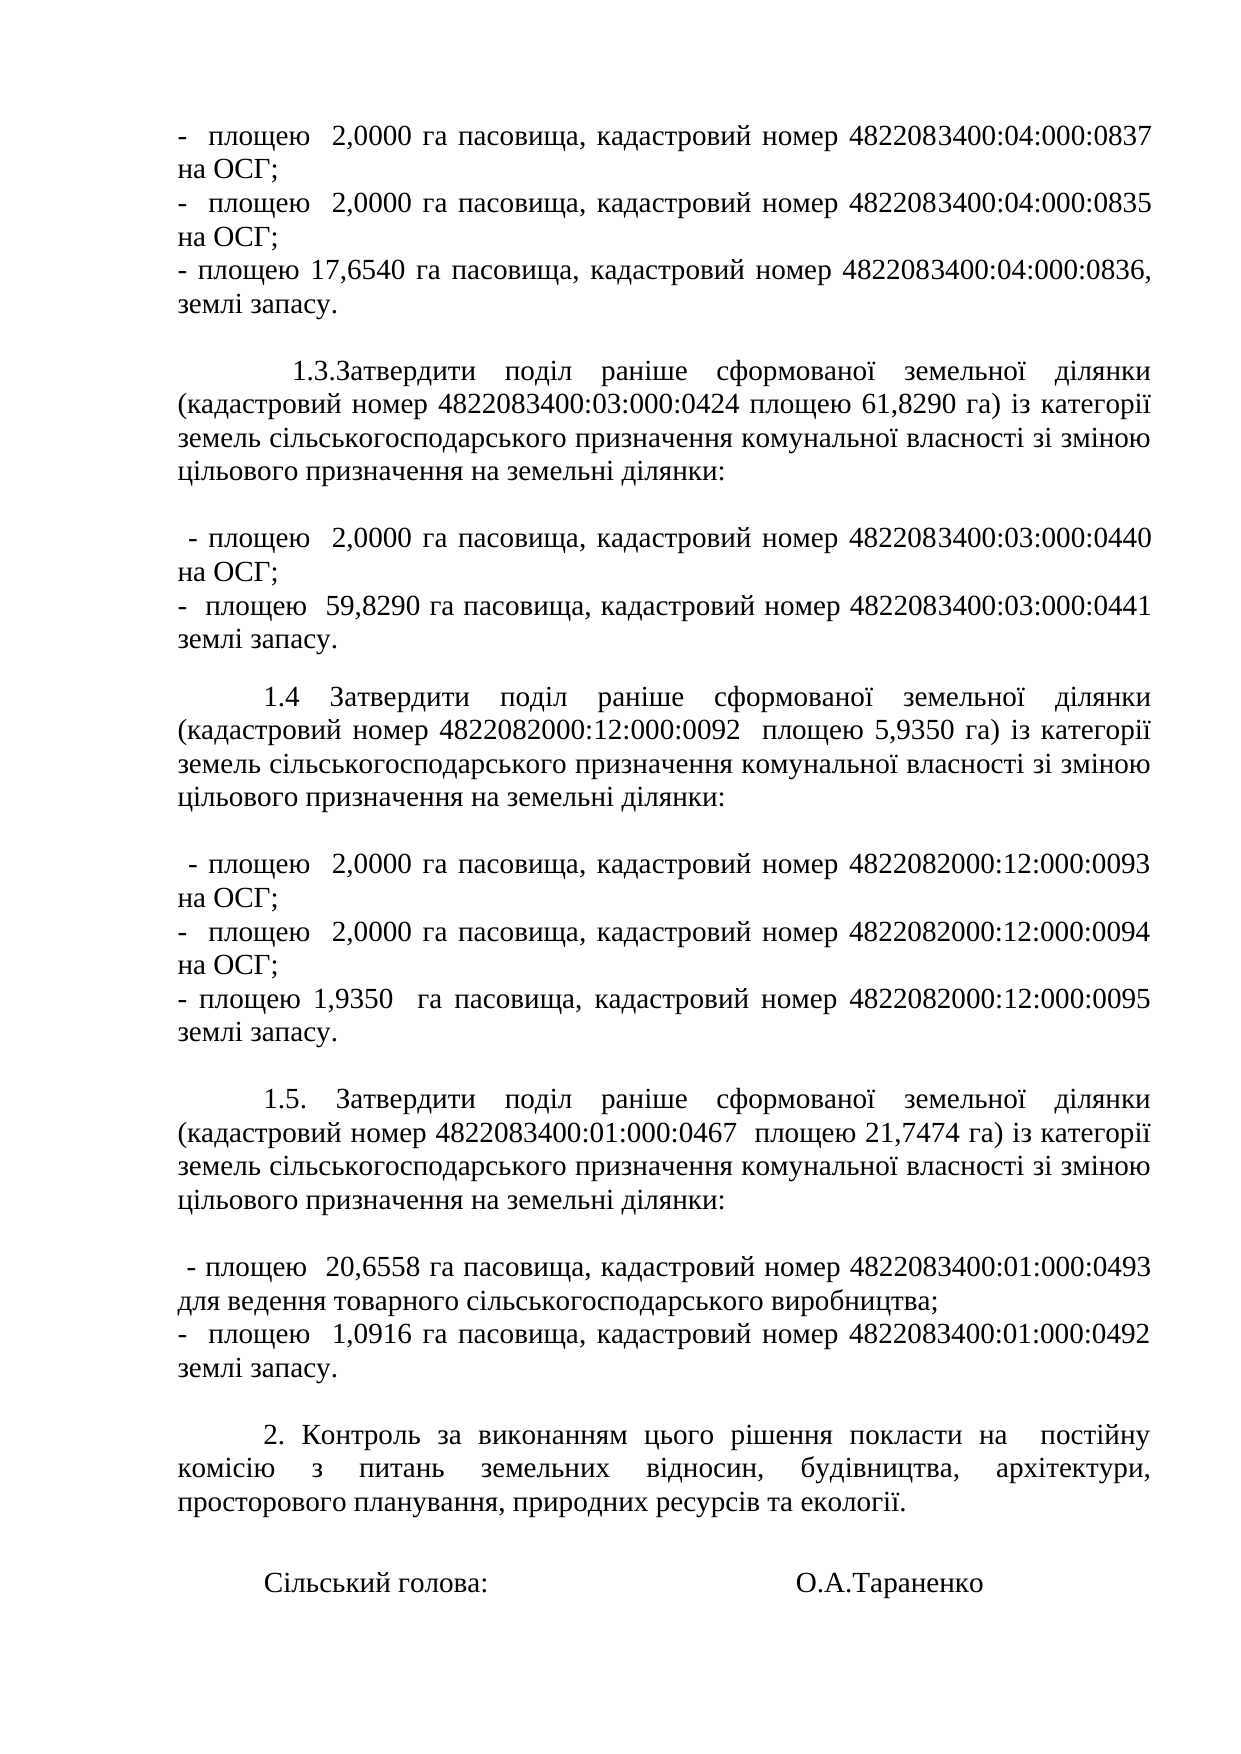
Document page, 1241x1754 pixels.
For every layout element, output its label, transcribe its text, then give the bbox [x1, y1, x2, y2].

list Сільський голова: О.А.Тараненко [264, 1566, 1152, 1599]
list - площею 1,0916 га пасовища, кадастровий номер 4822083400:01:000:0492 землі запасу. [177, 1316, 1152, 1383]
list - площею 20,6558 га пасовища, кадастровий номер 4822083400:01:000:0493 для ведення товарного сільськогосподарського виробництва; [177, 1249, 1152, 1316]
list - площею 59,8290 га пасовища, кадастровий номер 4822083400:03:000:0441 землі запасу. [177, 588, 1152, 655]
list - площею 2,0000 га пасовища, кадастровий номер 4822083400:04:000:0837 на ОСГ; [177, 118, 1152, 185]
list - площею 2,0000 га пасовища, кадастровий номер 4822082000:12:000:0094 на ОСГ; [177, 914, 1152, 981]
list - площею 2,0000 га пасовища, кадастровий номер 4822083400:04:000:0835 на ОСГ; [177, 185, 1152, 252]
list - площею 1,9350 га пасовища, кадастровий номер 4822082000:12:000:0095 землі запасу. [177, 981, 1152, 1048]
list - площею 17,6540 га пасовища, кадастровий номер 4822083400:04:000:0836, землі запасу. [177, 252, 1152, 319]
text 1.4 Затвердити поділ раніше сформованої земельної ділянки (кадастровий номер 4822082000:12:000:0092 площею 5,9350 га) із категорії земель сільськогосподарського призначення комунальної власності зі зміною цільового призначення на земельні ділянки: [177, 679, 1152, 813]
text 2. Контроль за виконанням цього рішення покласти на постійну комісію з питань земельних відносин, будівництва, архітектури, просторового планування, природних ресурсів та екології. [177, 1417, 1152, 1517]
text 1.5. Затвердити поділ раніше сформованої земельної ділянки (кадастровий номер 4822083400:01:000:0467 площею 21,7474 га) із категорії земель сільськогосподарського призначення комунальної власності зі зміною цільового призначення на земельні ділянки: [177, 1081, 1152, 1216]
list - площею 2,0000 га пасовища, кадастровий номер 4822083400:03:000:0440 на ОСГ; [177, 521, 1152, 588]
list - площею 2,0000 га пасовища, кадастровий номер 4822082000:12:000:0093 на ОСГ; [177, 847, 1152, 914]
text 1.3.Затвердити поділ раніше сформованої земельної ділянки (кадастровий номер 4822083400:03:000:0424 площею 61,8290 га) із категорії земель сільськогосподарського призначення комунальної власності зі зміною цільового призначення на земельні ділянки: [177, 353, 1152, 487]
